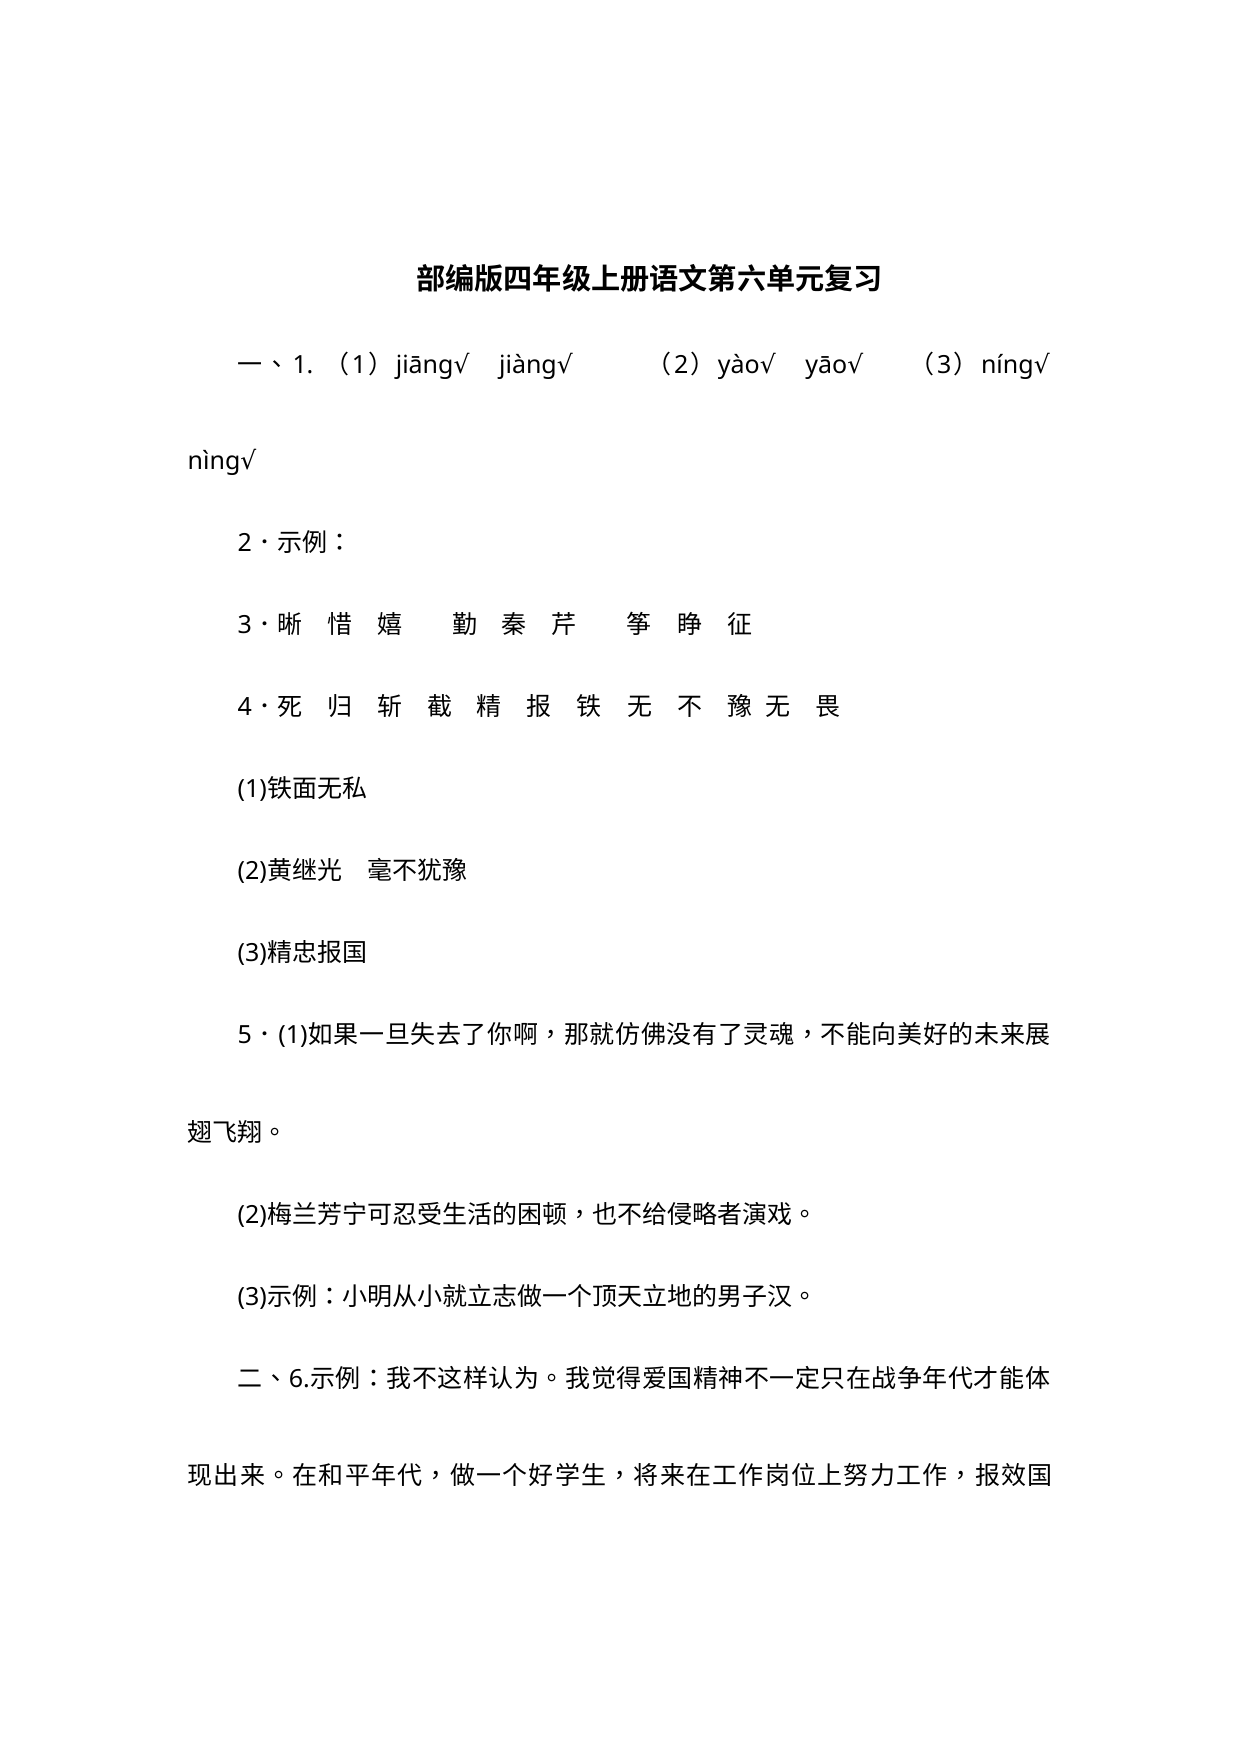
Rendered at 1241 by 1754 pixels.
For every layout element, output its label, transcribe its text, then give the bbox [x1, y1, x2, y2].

text (3)精忠报国 [187, 919, 1053, 984]
text (3)示例：小明从小就立志做一个顶天立地的男子汉。 [187, 1263, 1053, 1328]
text 5．(1)如果一旦失去了你啊，那就仿佛没有了灵魂，不能向美好的未来展翅飞翔。 [187, 1001, 1053, 1164]
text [187, 1345, 1053, 1507]
text 部编版四年级上册语文第六单元复习 [187, 244, 1053, 309]
text (1)铁面无私 [187, 756, 1053, 821]
text 一、1. （1）jiāng√ jiàng√ （2）yào√ yāo√ （3）níng√ nìng√ [187, 330, 1053, 493]
text 3．晰 惜 嬉 勤 秦 芹 筝 睁 征 [187, 592, 1053, 657]
text (2)黄继光 毫不犹豫 [187, 837, 1053, 902]
text 4．死 归 斩 截 精 报 铁 无 不 豫 无 畏 [187, 673, 1053, 738]
text (2)梅兰芳宁可忍受生活的困顿，也不给侵略者演戏。 [187, 1181, 1053, 1246]
text 2．示例： [187, 509, 1053, 574]
